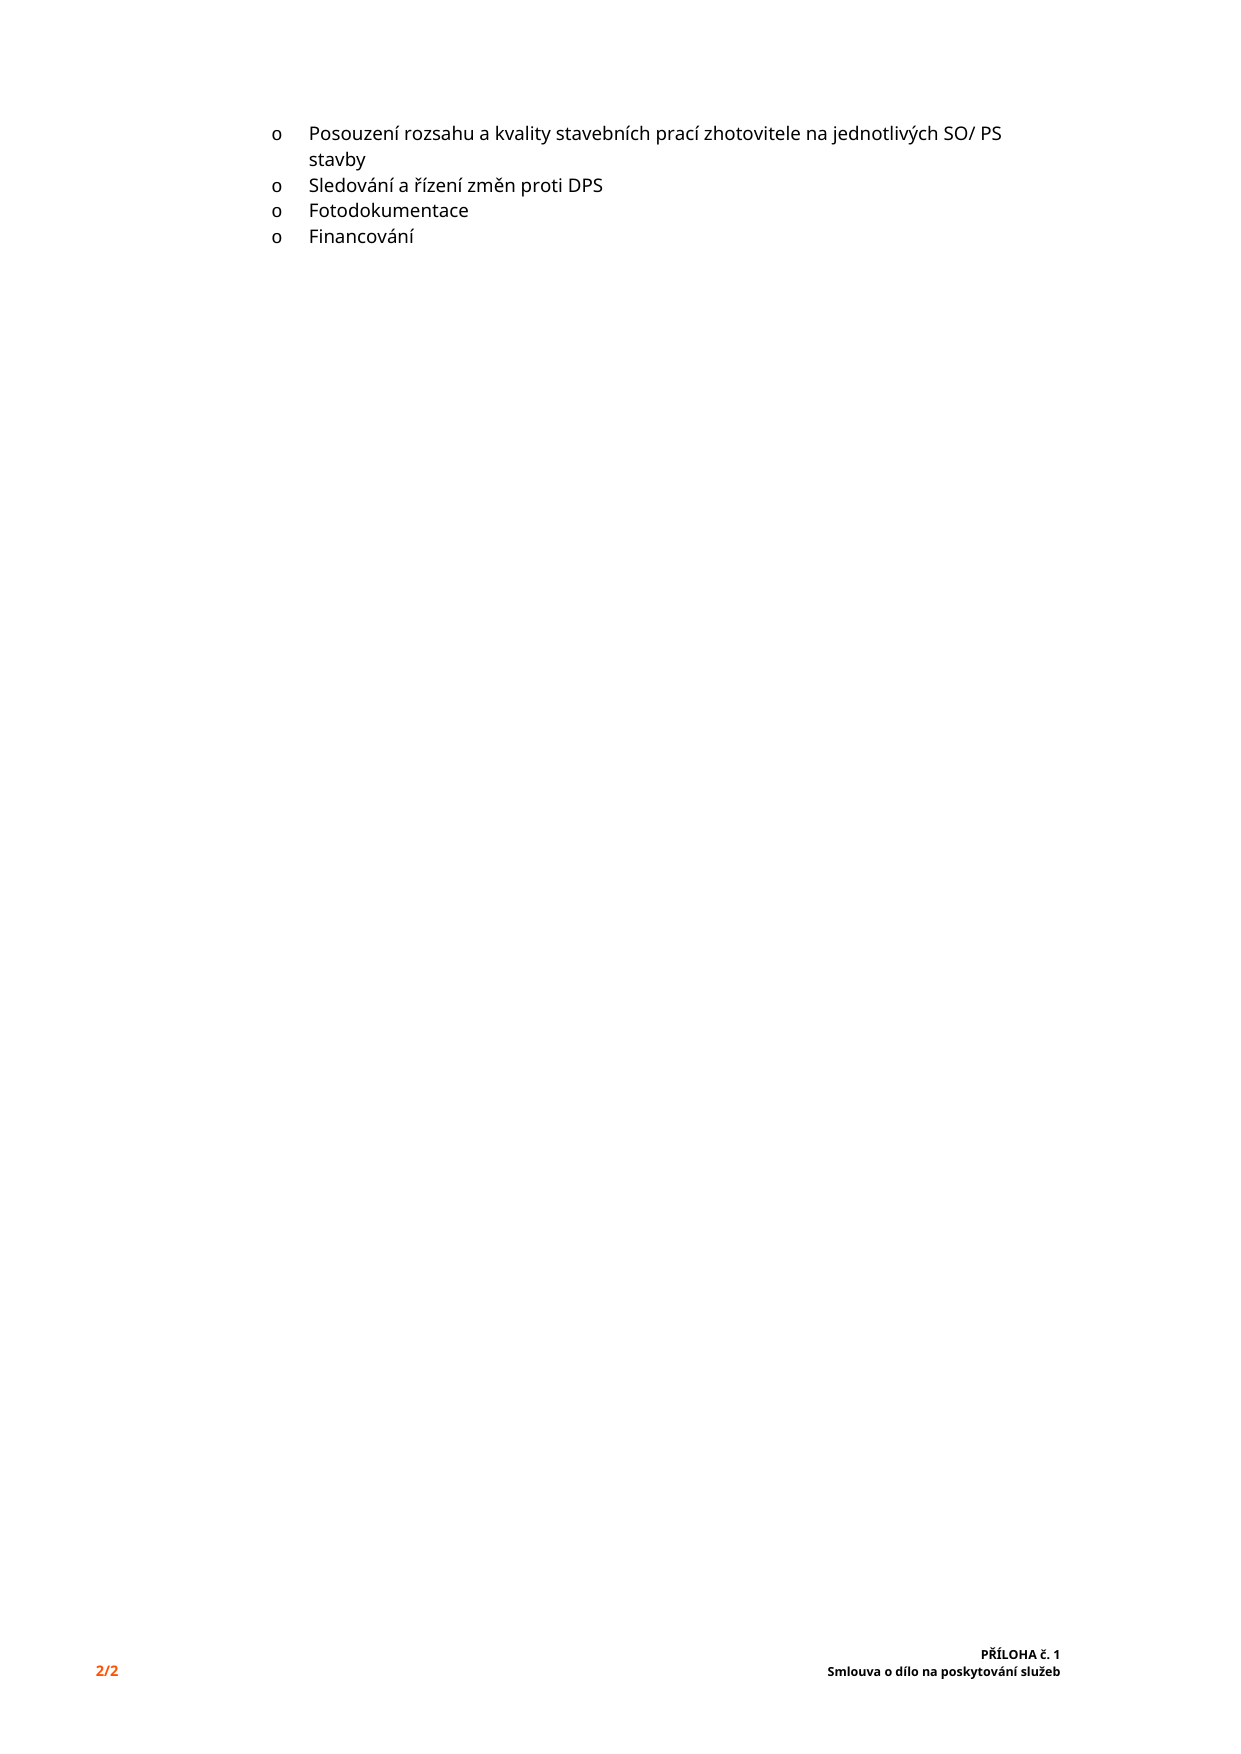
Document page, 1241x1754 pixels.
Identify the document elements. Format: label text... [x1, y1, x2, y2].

list Fotodokumentace [271, 198, 1024, 223]
list Posouzení rozsahu a kvality stavebních prací zhotovitele na jednotlivých SO/ PS stavby [271, 121, 1024, 172]
list Sledování a řízení změn proti DPS [271, 172, 1024, 198]
list Financování [271, 223, 1024, 249]
